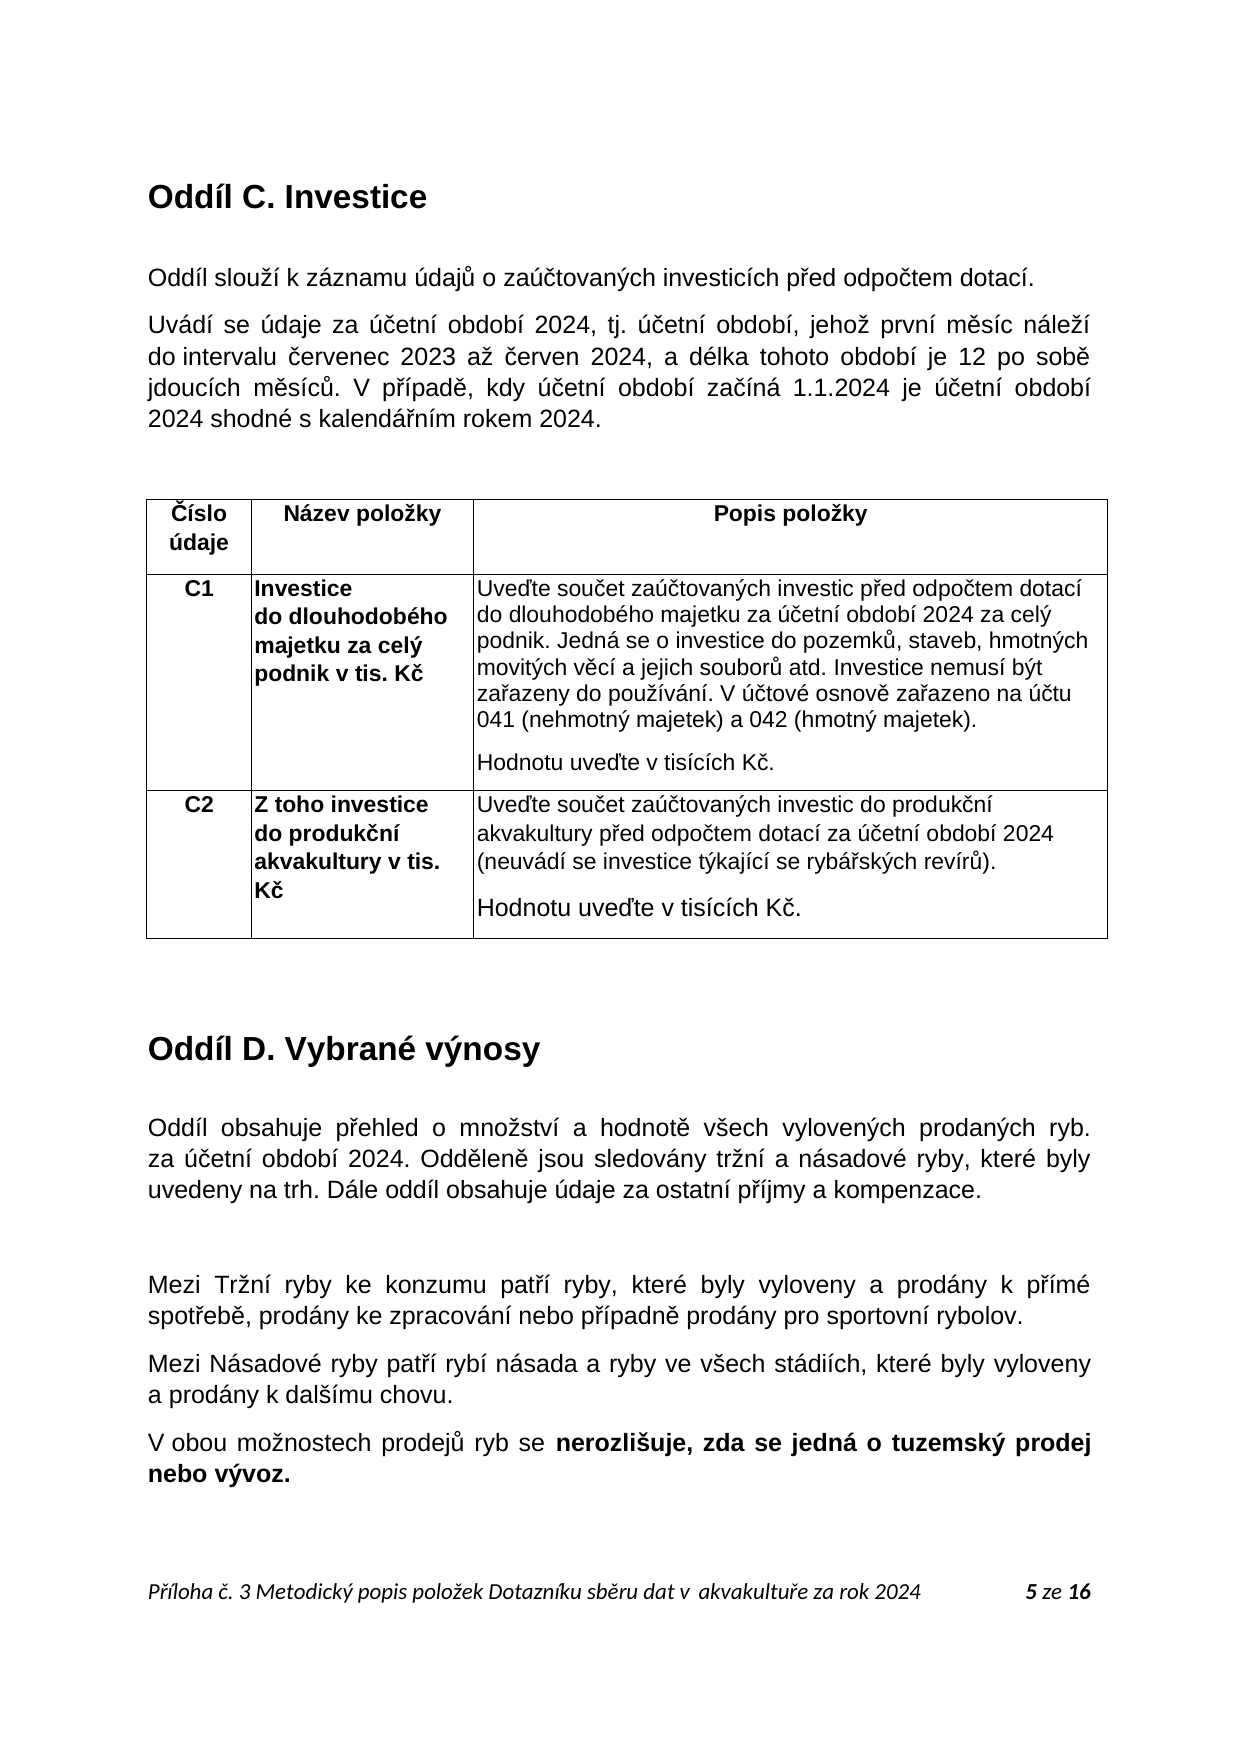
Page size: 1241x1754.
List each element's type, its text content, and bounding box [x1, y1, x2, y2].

table_cell Z toho investice do produkční akvakultury v tis. Kč [252, 791, 473, 938]
text Mezi Tržní ryby ke konzumu patří ryby, které byly vyloveny a prodány k přímé spotřebě, prodány ke zpracování nebo případně prodány pro sportovní rybolov. [148, 1270, 1092, 1330]
table_cell C1 [147, 575, 251, 790]
subtitle Oddíl D. Vybrané výnosy [148, 1029, 1092, 1067]
table_header Název položky [252, 500, 473, 574]
table_cell C2 [147, 791, 251, 938]
text V obou možnostech prodejů ryb se nerozlišuje, zda se jedná o tuzemský prodej nebo vývoz. [148, 1428, 1092, 1487]
subtitle Oddíl C. Investice [148, 177, 1092, 215]
table_header Popis položky [474, 500, 1107, 574]
table_cell Uveďte součet zaúčtovaných investic do produkční akvakultury před odpočtem dotací za účetní období 2024 (neuvádí se investice týkající se rybářských revírů). Hodnotu uveďte v tisících Kč. [474, 791, 1107, 938]
text Oddíl obsahuje přehled o množství a hodnotě všech vylovených prodaných ryb. za účetní období 2024. Odděleně jsou sledovány tržní a násadové ryby, které byly uvedeny na trh. Dále oddíl obsahuje údaje za ostatní příjmy a kompenzace. [148, 1113, 1092, 1203]
table_cell Uveďte součet zaúčtovaných investic před odpočtem dotací do dlouhodobého majetku za účetní období 2024 za celý podnik. Jedná se o investice do pozemků, staveb, hmotných movitých věcí a jejich souborů atd. Investice nemusí být zařazeny do používání. V účtové osnově zařazeno na účtu 041 (nehmotný majetek) a 042 (hmotný majetek). Hodnotu uveďte v tisících Kč. [474, 575, 1107, 790]
table_cell Investice do dlouhodobého majetku za celý podnik v tis. Kč [252, 575, 473, 790]
text Mezi Násadové ryby patří rybí násada a ryby ve všech stádiích, které byly vyloveny a prodány k dalšímu chovu. [148, 1349, 1092, 1409]
text Oddíl slouží k záznamu údajů o zaúčtovaných investicích před odpočtem dotací. [148, 263, 1092, 292]
table_header Číslo údaje [147, 500, 251, 574]
text Uvádí se údaje za účetní období 2024, tj. účetní období, jehož první měsíc náleží do intervalu červenec 2023 až červen 2024, a délka tohoto období je 12 po sobě jdoucích měsíců. V případě, kdy účetní období začíná 1.1.2024 je účetní období 2024 shodné s kalendářním rokem 2024. [148, 311, 1092, 432]
